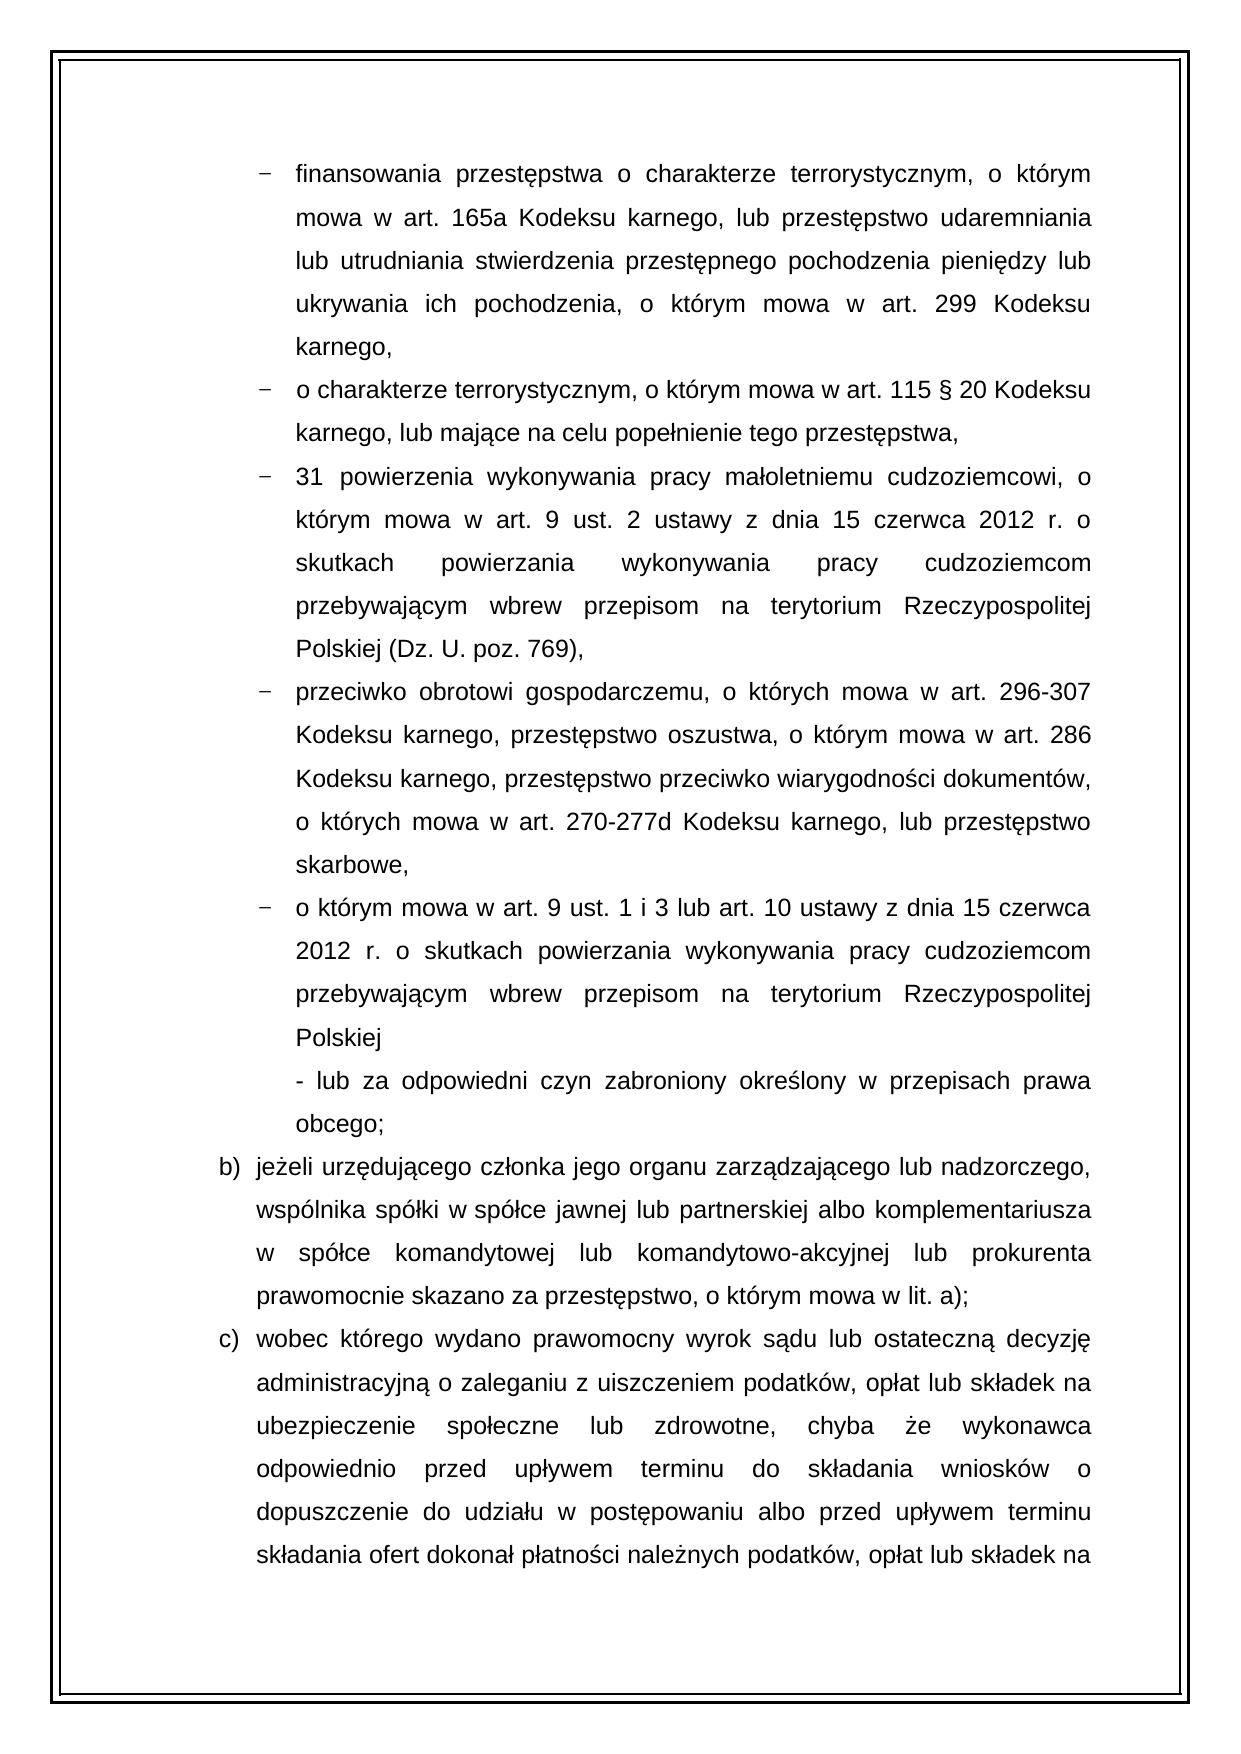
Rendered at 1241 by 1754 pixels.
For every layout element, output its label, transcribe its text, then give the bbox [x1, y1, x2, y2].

list o którym mowa w art. 9 ust. 1 i 3 lub art. 10 ustawy z dnia 15 czerwca 2012 r. o skutkach powierzania wykonywania pracy cudzoziemcom przebywającym wbrew przepisom na terytorium Rzeczypospolitej Polskiej [258, 893, 1092, 1051]
text - lub za odpowiedni czyn zabroniony określony w przepisach prawa obcego; [295, 1066, 1092, 1137]
list o charakterze terrorystycznym, o którym mowa w art. 115 § 20 Kodeksu karnego, lub mające na celu popełnienie tego przestępstwa, [258, 375, 1092, 447]
list 31 powierzenia wykonywania pracy małoletniemu cudzoziemcowi, o którym mowa w art. 9 ust. 2 ustawy z dnia 15 czerwca 2012 r. o skutkach powierzania wykonywania pracy cudzoziemcom przebywającym wbrew przepisom na terytorium Rzeczypospolitej Polskiej (Dz. U. poz. 769), [258, 462, 1092, 663]
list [218, 1324, 1092, 1569]
list finansowania przestępstwa o charakterze terrorystycznym, o którym mowa w art. 165a Kodeksu karnego, lub przestępstwo udaremniania lub utrudniania stwierdzenia przestępnego pochodzenia pieniędzy lub ukrywania ich pochodzenia, o którym mowa w art. 299 Kodeksu karnego, [258, 159, 1092, 361]
list jeżeli urzędującego członka jego organu zarządzającego lub nadzorczego, wspólnika spółki w spółce jawnej lub partnerskiej albo komplementariusza w spółce komandytowej lub komandytowo-akcyjnej lub prokurenta prawomocnie skazano za przestępstwo, o którym mowa w lit. a); [218, 1152, 1092, 1310]
list przeciwko obrotowi gospodarczemu, o których mowa w art. 296-307 Kodeksu karnego, przestępstwo oszustwa, o którym mowa w art. 286 Kodeksu karnego, przestępstwo przeciwko wiarygodności dokumentów, o których mowa w art. 270-277d Kodeksu karnego, lub przestępstwo skarbowe, [258, 677, 1092, 879]
